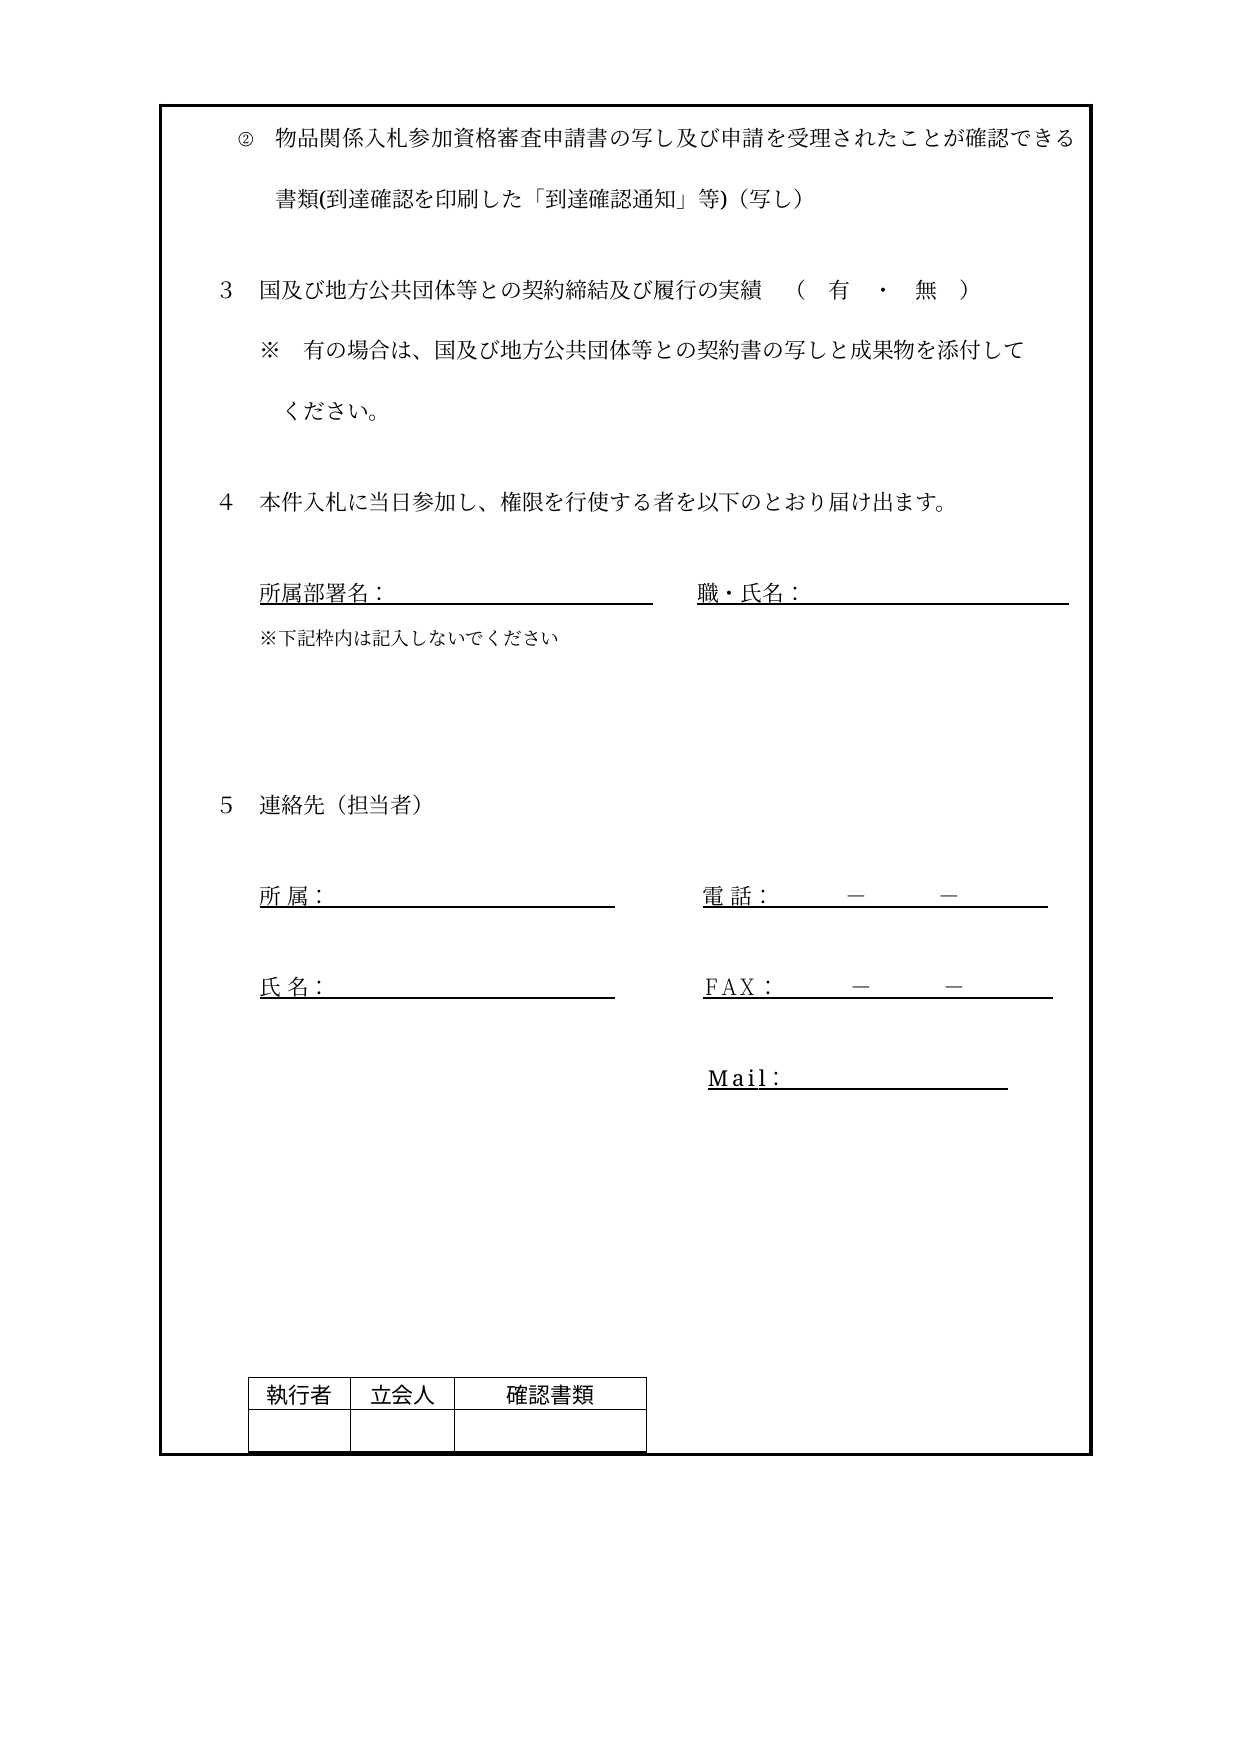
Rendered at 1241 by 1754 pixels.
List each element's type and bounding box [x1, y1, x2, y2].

table_header [162, 107, 1089, 1452]
